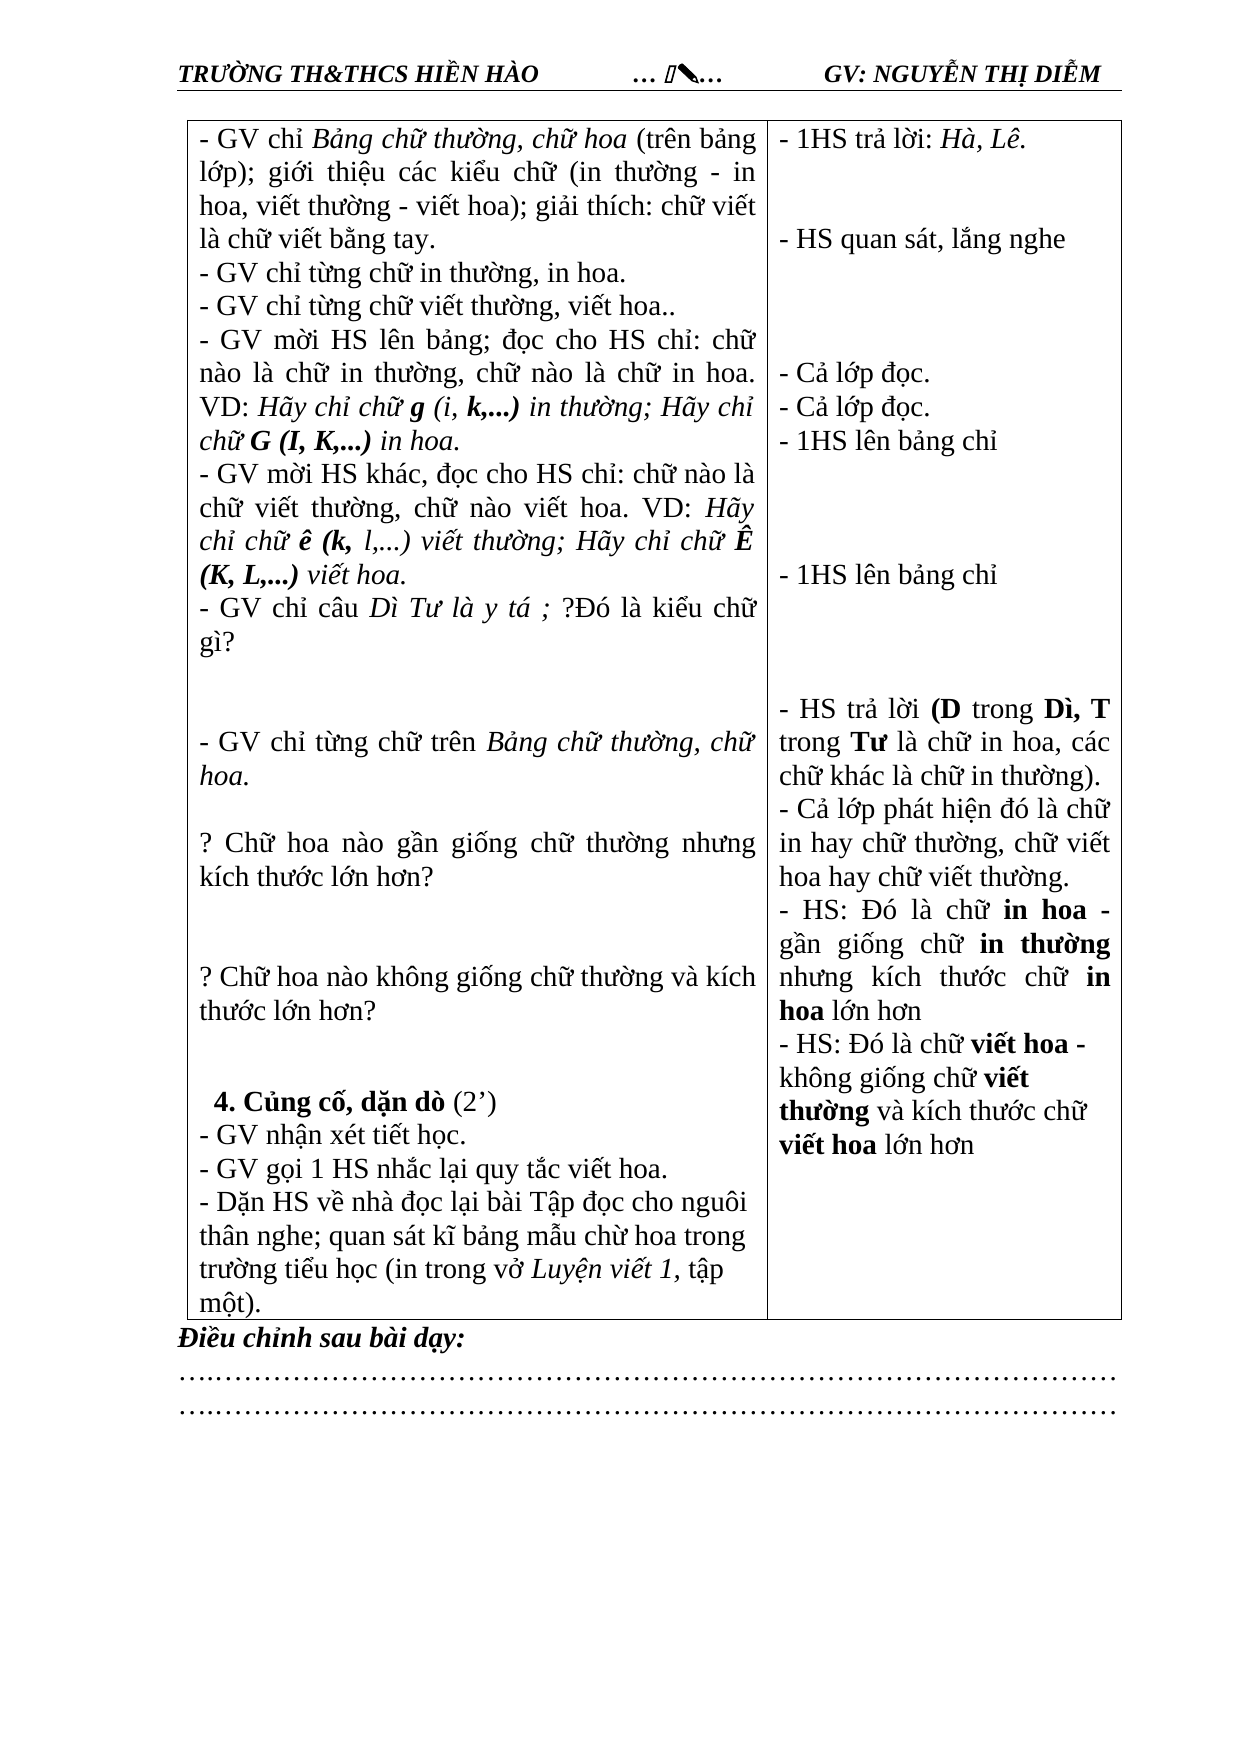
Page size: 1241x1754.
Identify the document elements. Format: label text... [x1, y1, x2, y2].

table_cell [768, 121, 1121, 1319]
text Điều chỉnh sau bài dạy: [177, 1320, 1122, 1353]
text ….………………………………………………………………………………… [177, 1353, 1122, 1387]
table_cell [188, 121, 767, 1319]
text ….………………………………………………………………………………… [177, 1387, 1122, 1420]
